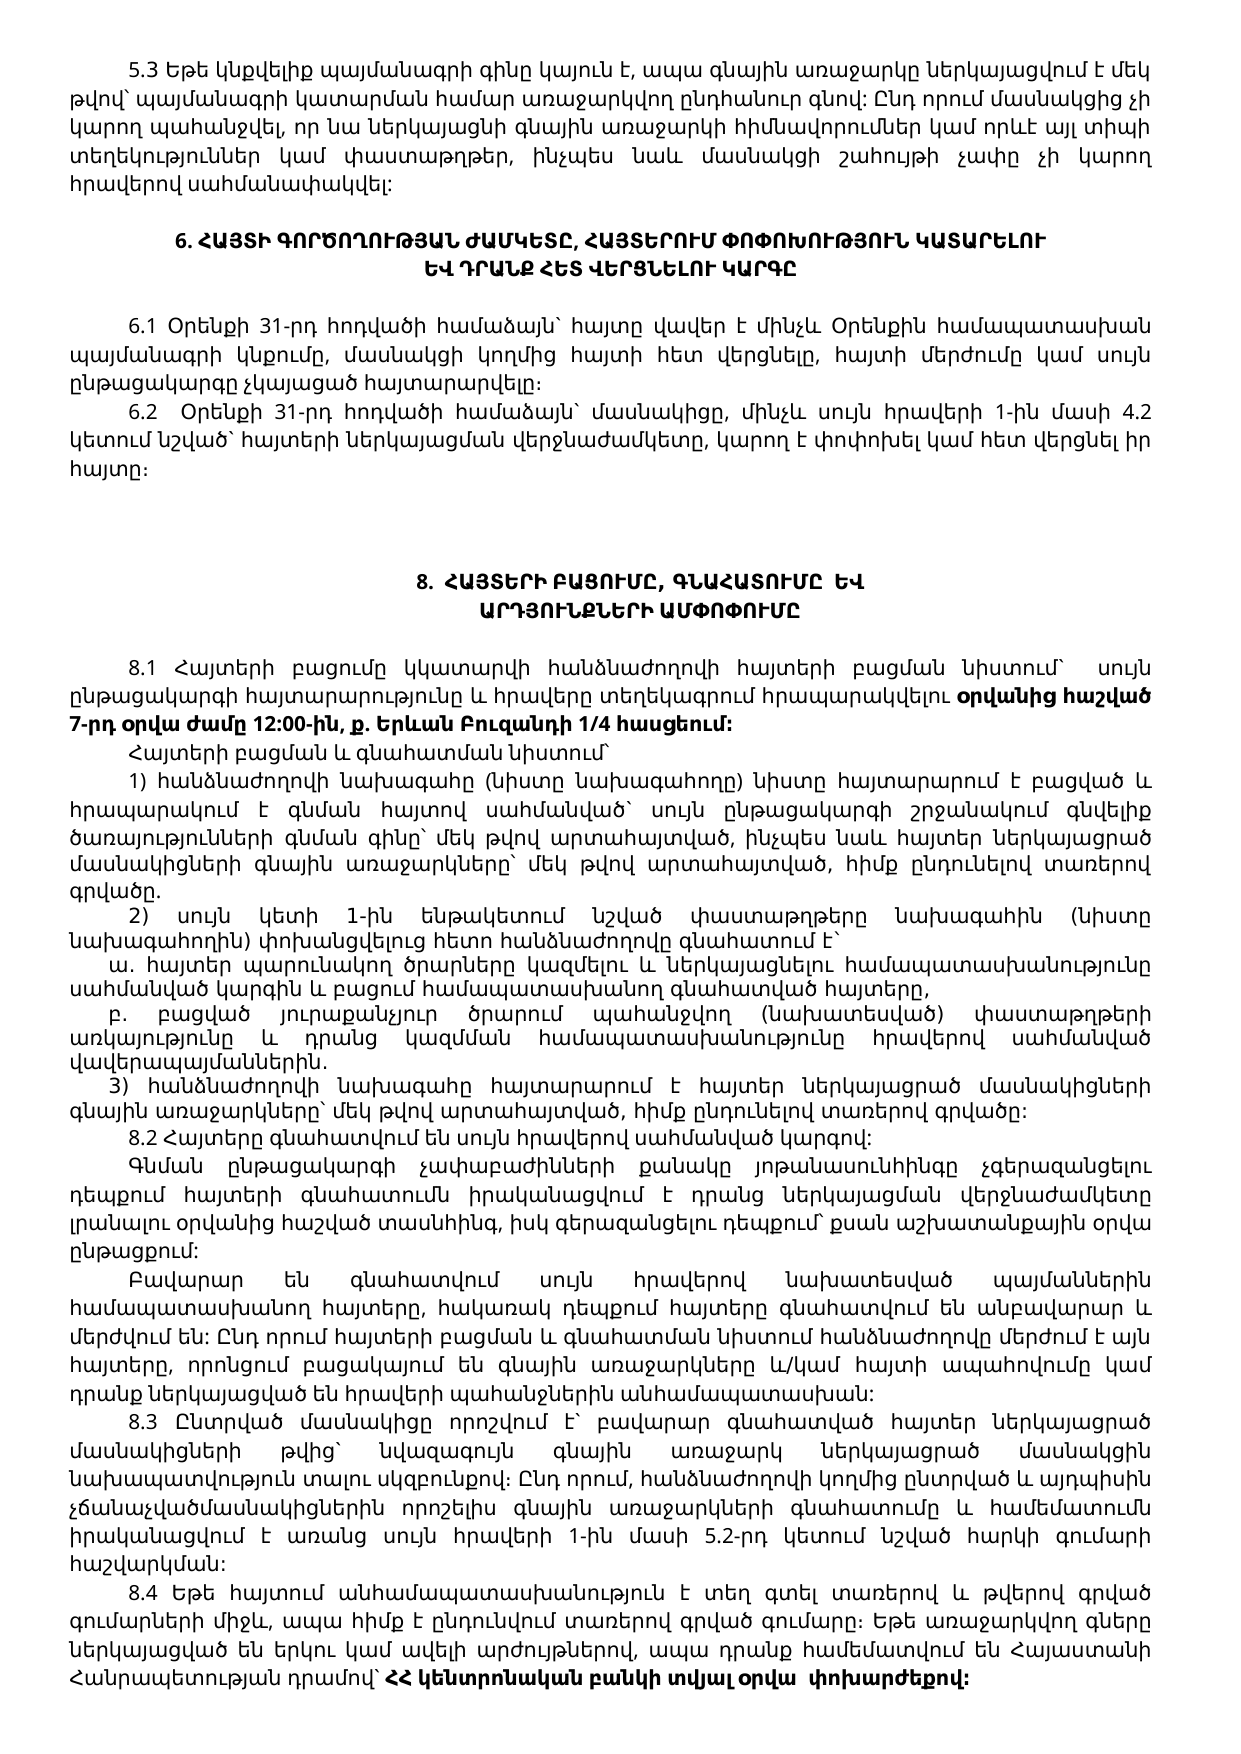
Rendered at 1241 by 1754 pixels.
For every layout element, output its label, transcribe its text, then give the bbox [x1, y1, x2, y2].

text 6.1 Օրենքի 31-րդ հոդվածի համաձայն` հայտը վավեր է մինչև Օրենքին համապատասխան պայմանագրի կնքումը, մասնակցի կողմից հայտի հետ վերցնելը, հայտի մերժումը կամ սույն ընթացակարգը չկայացած հայտարարվելը։ [69, 311, 1152, 397]
text ԱՐԴՅՈՒՆՔՆԵՐԻ ԱՄՓՈՓՈՒՄԸ [69, 596, 1152, 624]
text 1) հանձնաժողովի նախագահը (նիստը նախագահողը) նիստը հայտարարում է բացված և հրապարակում է գնման հայտով սահմանված` սույն ընթացակարգի շրջանակում գնվելիք ծառայությունների գնման գինը՝ մեկ թվով արտահայտված, ինչպես նաև հայտեր ներկայացրած մասնակիցների գնային առաջարկները՝ մեկ թվով արտահայտված, հիմք ընդունելով տառերով գրվածը. [69, 766, 1152, 904]
text 5.3 Եթե կնքվելիք պայմանագրի գինը կայուն է, ապա գնային առաջարկը ներկայացվում է մեկ թվով՝ պայմանագրի կատարման համար առաջարկվող ընդհանուր գնով: Ընդ որում մասնակցից չի կարող պահանջվել, որ նա ներկայացնի գնային առաջարկի հիմնավորումներ կամ որևէ այլ տիպի տեղեկություններ կամ փաստաթղթեր, ինչպես նաև մասնակցի շահույթի չափը չի կարող հրավերով սահմանափակվել: [69, 56, 1152, 198]
text 6. ՀԱՅՏԻ ԳՈՐԾՈՂՈՒԹՅԱՆ ԺԱՄԿԵՏԸ, ՀԱՅՏԵՐՈՒՄ ՓՈՓՈԽՈՒԹՅՈՒՆ ԿԱՏԱՐԵԼՈՒ [69, 226, 1152, 254]
text 8.3 Ընտրված մասնակիցը որոշվում է` բավարար գնահատված հայտեր ներկայացրած մասնակիցների թվից` նվազագույն գնային առաջարկ ներկայացրած մասնակցին նախապատվություն տալու սկզբունքով։ Ընդ որում, հանձնաժողովի կողմից ընտրված և այդպիսին չճանաչվածմասնակիցներին որոշելիս գնային առաջարկների գնահատումը և համեմատումն իրականացվում է առանց սույն հրավերի 1-ին մասի 5.2-րդ կետում նշված հարկի գումարի հաշվարկման: [69, 1407, 1152, 1578]
text 8. ՀԱՅՏԵՐԻ ԲԱՑՈՒՄԸ, ԳՆԱՀԱՏՈՒՄԸ ԵՎ [69, 567, 1152, 596]
text 8.1 Հայտերի բացումը կկատարվի հանձնաժողովի հայտերի բացման նիստում` սույն ընթացակարգի հայտարարությունը և հրավերը տեղեկագրում հրապարակվելու օրվանից հաշված 7-րդ օրվա ժամը 12:00-ին, ք. Երևան Բուզանդի 1/4 հասցեում։ [69, 653, 1152, 738]
text Բավարար են գնահատվում սույն հրավերով նախատեսված պայմաններին համապատասխանող հայտերը, հակառակ դեպքում հայտերը գնահատվում են անբավարար և մերժվում են: Ընդ որում հայտերի բացման և գնահատման նիստում հանձնաժողովը մերժում է այն հայտերը, որոնցում բացակայում են գնային առաջարկները և/կամ հայտի ապահովումը կամ դրանք ներկայացված են հրավերի պահանջներին անհամապատասխան: [69, 1265, 1152, 1407]
text 8.4 Եթե հայտում անհամապատասխանություն է տեղ գտել տառերով և թվերով գրված գումարների միջև, ապա հիմք է ընդունվում տառերով գրված գումարը։ Եթե առաջարկվող գները ներկայացված են երկու կամ ավելի արժույթներով, ապա դրանք համեմատվում են Հայաստանի Հանրապետության դրամով` ՀՀ կենտրոնական բանկի տվյալ օրվա փոխարժեքով։ [69, 1578, 1152, 1692]
text Հայտերի բացման և գնահատման նիստում՝ [69, 738, 1152, 766]
text 6.2 Օրենքի 31-րդ հոդվածի համաձայն` մասնակիցը, մինչև սույն հրավերի 1-ին մասի 4.2 կետում նշված` հայտերի ներկայացման վերջնաժամկետը, կարող է փոփոխել կամ հետ վերցնել իր հայտը։ [69, 397, 1152, 482]
text 3) հանձնաժողովի նախագահը հայտարարում է հայտեր ներկայացրած մասնակիցների գնային առաջարկները՝ մեկ թվով արտահայտված, հիմք ընդունելով տառերով գրվածը: [69, 1074, 1152, 1123]
text 8.2 Հայտերը գնահատվում են սույն հրավերով սահմանված կարգով: [69, 1123, 1152, 1151]
text ա. հայտեր պարունակող ծրարները կազմելու և ներկայացնելու համապատասխանությունը սահմանված կարգին և բացում համապատասխանող գնահատված հայտերը, [69, 953, 1152, 1002]
text ԵՎ ԴՐԱՆՔ ՀԵՏ ՎԵՐՑՆԵԼՈՒ ԿԱՐԳԸ [69, 254, 1152, 283]
text բ. բացված յուրաքանչյուր ծրարում պահանջվող (նախատեսված) փաստաթղթերի առկայությունը և դրանց կազմման համապատասխանությունը հրավերով սահմանված վավերապայմաններին. [69, 1002, 1152, 1074]
text Գնման ընթացակարգի չափաբաժինների քանակը յոթանասունհինգը չգերազանցելու դեպքում հայտերի գնահատումն իրականացվում է դրանց ներկայացման վերջնաժամկետը լրանալու օրվանից հաշված տասնհինգ, իսկ գերազանցելու դեպքում՝ քսան աշխատանքային օրվա ընթացքում: [69, 1151, 1152, 1265]
text 2) սույն կետի 1-ին ենթակետում նշված փաստաթղթերը նախագահին (նիստը նախագահողին) փոխանցվելուց հետո հանձնաժողովը գնահատում է` [69, 904, 1152, 953]
